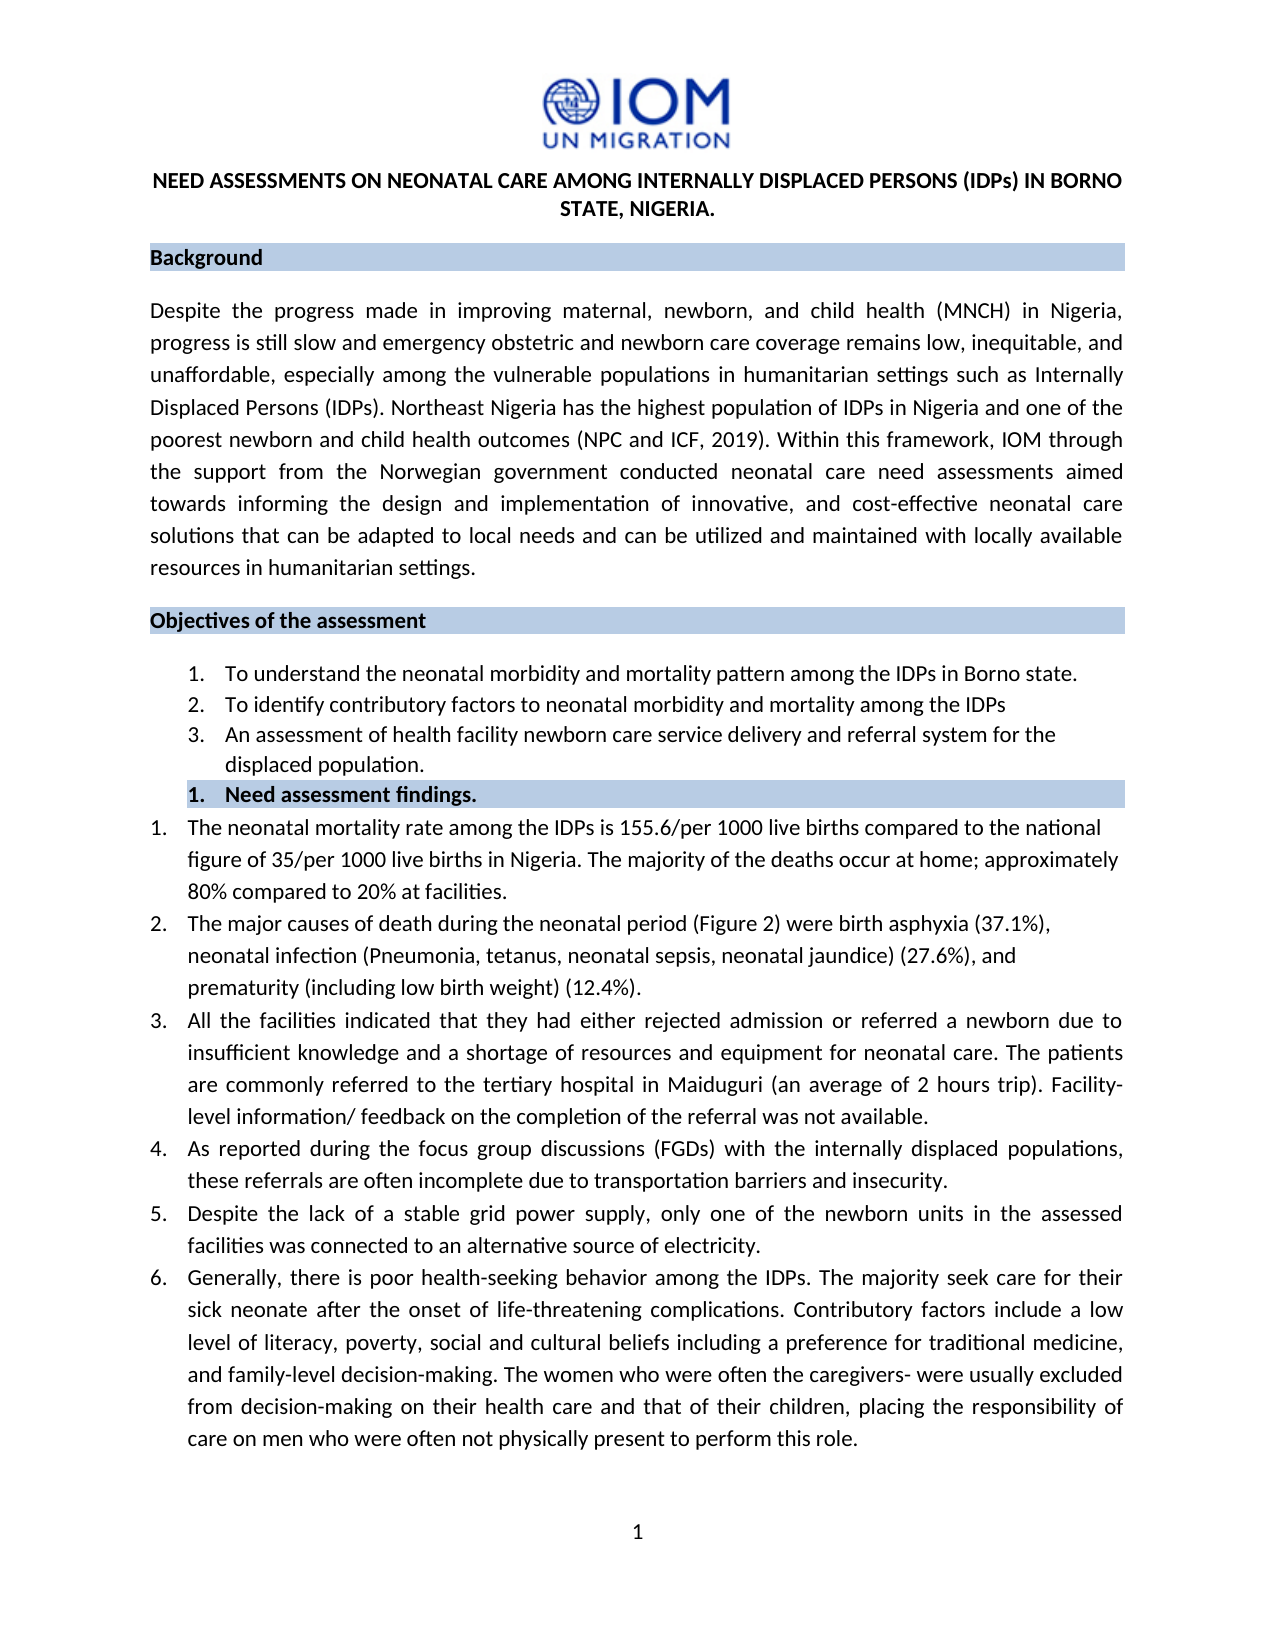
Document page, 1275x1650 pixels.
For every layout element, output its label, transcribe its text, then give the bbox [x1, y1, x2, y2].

list Despite the lack of a stable grid power supply, only one of the newborn units in the assessed facilities was connected to an alternative source of electricity. [150, 1199, 1125, 1259]
text Despite the progress made in improving maternal, newborn, and child health (MNCH) in Nigeria, progress is still slow and emergency obstetric and newborn care coverage remains low, inequitable, and unaffordable, especially among the vulnerable populations in humanitarian settings such as Internally Displaced Persons (IDPs). Northeast Nigeria has the highest population of IDPs in Nigeria and one of the poorest newborn and child health outcomes (NPC and ICF, 2019). Within this framework, IOM through the support from the Norwegian government conducted neonatal care need assessments aimed towards informing the design and implementation of innovative, and cost-effective neonatal care solutions that can be adapted to local needs and can be utilized and maintained with locally available resources in humanitarian settings. [150, 296, 1125, 582]
list An assessment of health facility newborn care service delivery and referral system for the displaced population. [187, 720, 1125, 778]
picture [542, 73, 733, 153]
list Need assessment findings. [187, 780, 1125, 808]
list Generally, there is poor health-seeking behavior among the IDPs. The majority seek care for their sick neonate after the onset of life-threatening complications. Contributory factors include a low level of literacy, poverty, social and cultural beliefs including a preference for traditional medicine, and family-level decision-making. The women who were often the caregivers- were usually excluded from decision-making on their health care and that of their children, placing the responsibility of care on men who were often not physically present to perform this role. [150, 1263, 1125, 1452]
list As reported during the focus group discussions (FGDs) with the internally displaced populations, these referrals are often incomplete due to transportation barriers and insecurity. [150, 1134, 1125, 1195]
text Background [150, 243, 1125, 271]
list All the facilities indicated that they had either rejected admission or referred a newborn due to insufficient knowledge and a shortage of resources and equipment for neonatal care. The patients are commonly referred to the tertiary hospital in Maiduguri (an average of 2 hours trip). Facility-level information/ feedback on the completion of the referral was not available. [150, 1006, 1125, 1130]
list The neonatal mortality rate among the IDPs is 155.6/per 1000 live births compared to the national figure of 35/per 1000 live births in Nigeria. The majority of the deaths occur at home; approximately 80% compared to 20% at facilities. [150, 813, 1125, 905]
list The major causes of death during the neonatal period (Figure 2) were birth asphyxia (37.1%), neonatal infection (Pneumonia, tetanus, neonatal sepsis, neonatal jaundice) (27.6%), and prematurity (including low birth weight) (12.4%). [150, 909, 1125, 1002]
text NEED ASSESSMENTS ON NEONATAL CARE AMONG INTERNALLY DISPLACED PERSONS (IDPs) IN BORNO STATE, NIGERIA. [150, 166, 1125, 222]
list To identify contributory factors to neonatal morbidity and mortality among the IDPs [187, 690, 1125, 718]
text Objectives of the assessment [150, 607, 1125, 634]
list To understand the neonatal morbidity and mortality pattern among the IDPs in Borno state. [187, 659, 1125, 688]
